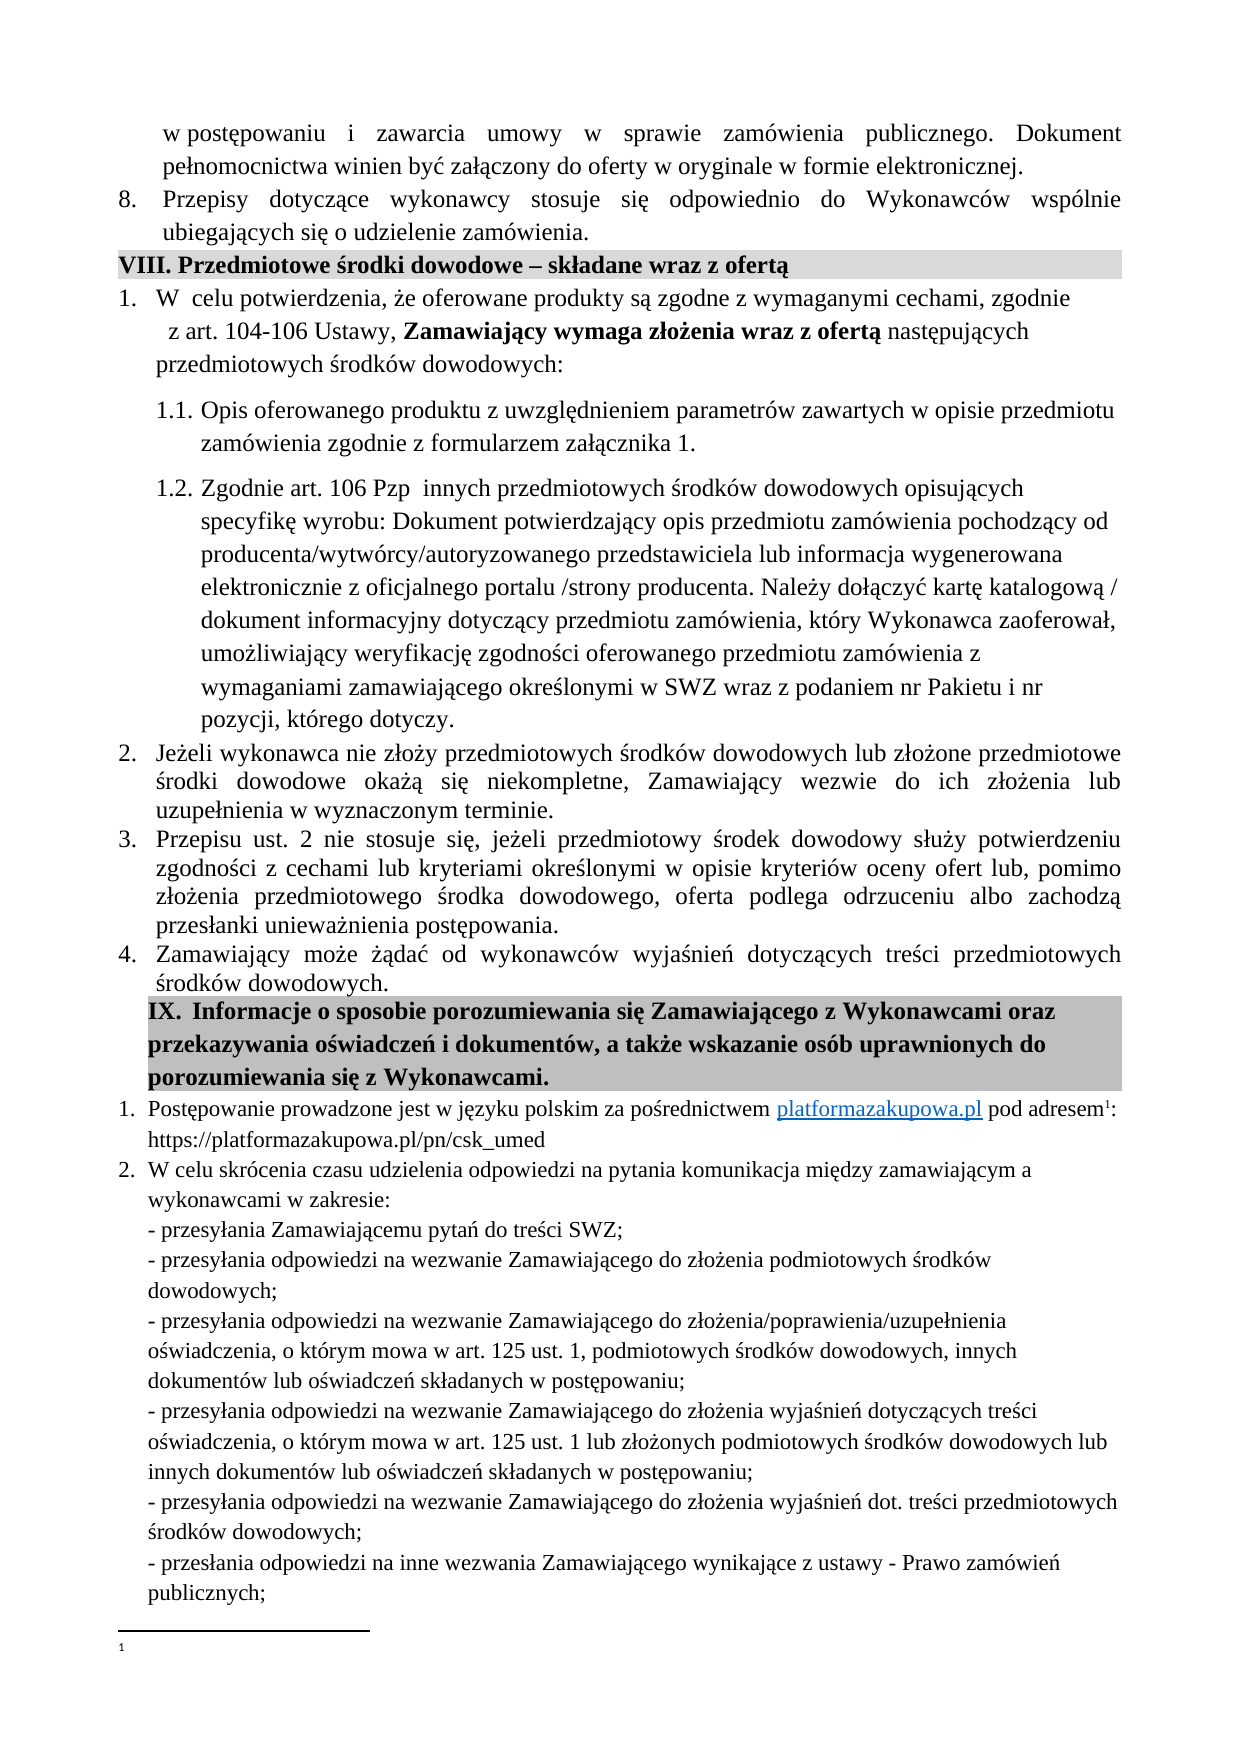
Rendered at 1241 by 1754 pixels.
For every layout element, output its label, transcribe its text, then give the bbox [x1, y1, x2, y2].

list Opis oferowanego produktu z uwzględnieniem parametrów zawartych w opisie przedmiotu zamówienia zgodnie z formularzem załącznika 1. [156, 395, 1122, 457]
text VIII. Przedmiotowe środki dowodowe – składane wraz z ofertą [118, 250, 1122, 279]
list Zgodnie art. 106 Pzp innych przedmiotowych środków dowodowych opisujących specyfikę wyrobu: Dokument potwierdzający opis przedmiotu zamówienia pochodzący od producenta/wytwórcy/autoryzowanego przedstawiciela lub informacja wygenerowana elektronicznie z oficjalnego portalu /strony producenta. Należy dołączyć kartę katalogową / dokument informacyjny dotyczący przedmiotu zamówienia, który Wykonawca zaoferował, umożliwiający weryfikację zgodności oferowanego przedmiotu zamówienia z wymaganiami zamawiającego określonymi w SWZ wraz z podaniem nr Pakietu i nr pozycji, którego dotyczy. [156, 473, 1122, 733]
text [162, 118, 1122, 180]
list Przepisy dotyczące wykonawcy stosuje się odpowiednio do Wykonawców wspólnie ubiegających się o udzielenie zamówienia. [118, 184, 1122, 246]
list W celu skrócenia czasu udzielenia odpowiedzi na pytania komunikacja między zamawiającym a wykonawcami w zakresie: [118, 1156, 1122, 1212]
list Przepisu ust. 2 nie stosuje się, jeżeli przedmiotowy środek dowodowy służy potwierdzeniu zgodności z cechami lub kryteriami określonymi w opisie kryteriów oceny ofert lub, pomimo złożenia przedmiotowego środka dowodowego, oferta podlega odrzuceniu albo zachodzą przesłanki unieważnienia postępowania. [118, 824, 1122, 939]
list Zamawiający może żądać od wykonawców wyjaśnień dotyczących treści przedmiotowych środków dowodowych. [118, 939, 1122, 996]
list - przesyłania odpowiedzi na wezwanie Zamawiającego do złożenia wyjaśnień dot. treści przedmiotowych środków dowodowych; [148, 1488, 1122, 1545]
list - przesłania odpowiedzi na inne wezwania Zamawiającego wynikające z ustawy - Prawo zamówień publicznych; [148, 1548, 1122, 1605]
list - przesyłania odpowiedzi na wezwanie Zamawiającego do złożenia podmiotowych środków dowodowych; [148, 1246, 1122, 1303]
list Postępowanie prowadzone jest w języku polskim za pośrednictwem platformazakupowa.pl pod adresem: https://platformazakupowa.pl/pn/csk_umed [118, 1095, 1122, 1152]
list - przesyłania odpowiedzi na wezwanie Zamawiającego do złożenia wyjaśnień dotyczących treści oświadczenia, o którym mowa w art. 125 ust. 1 lub złożonych podmiotowych środków dowodowych lub innych dokumentów lub oświadczeń składanych w postępowaniu; [148, 1397, 1122, 1484]
list - przesyłania odpowiedzi na wezwanie Zamawiającego do złożenia/poprawienia/uzupełnienia oświadczenia, o którym mowa w art. 125 ust. 1, podmiotowych środków dowodowych, innych dokumentów lub oświadczeń składanych w postępowaniu; [148, 1307, 1122, 1394]
list z art. 104-106 Ustawy, Zamawiający wymaga złożenia wraz z ofertą następujących przedmiotowych środków dowodowych: [156, 316, 1122, 378]
list W celu potwierdzenia, że oferowane produkty są zgodne z wymaganymi cechami, zgodnie [118, 283, 1122, 312]
list Jeżeli wykonawca nie złoży przedmiotowych środków dowodowych lub złożone przedmiotowe środki dowodowe okażą się niekompletne, Zamawiający wezwie do ich złożenia lub uzupełnienia w wyznaczonym terminie. [118, 738, 1122, 824]
list IX. Informacje o sposobie porozumiewania się Zamawiającego z Wykonawcami oraz przekazywania oświadczeń i dokumentów, a także wskazanie osób uprawnionych do porozumiewania się z Wykonawcami. [148, 996, 1122, 1091]
list - przesyłania Zamawiającemu pytań do treści SWZ; [148, 1216, 1122, 1243]
